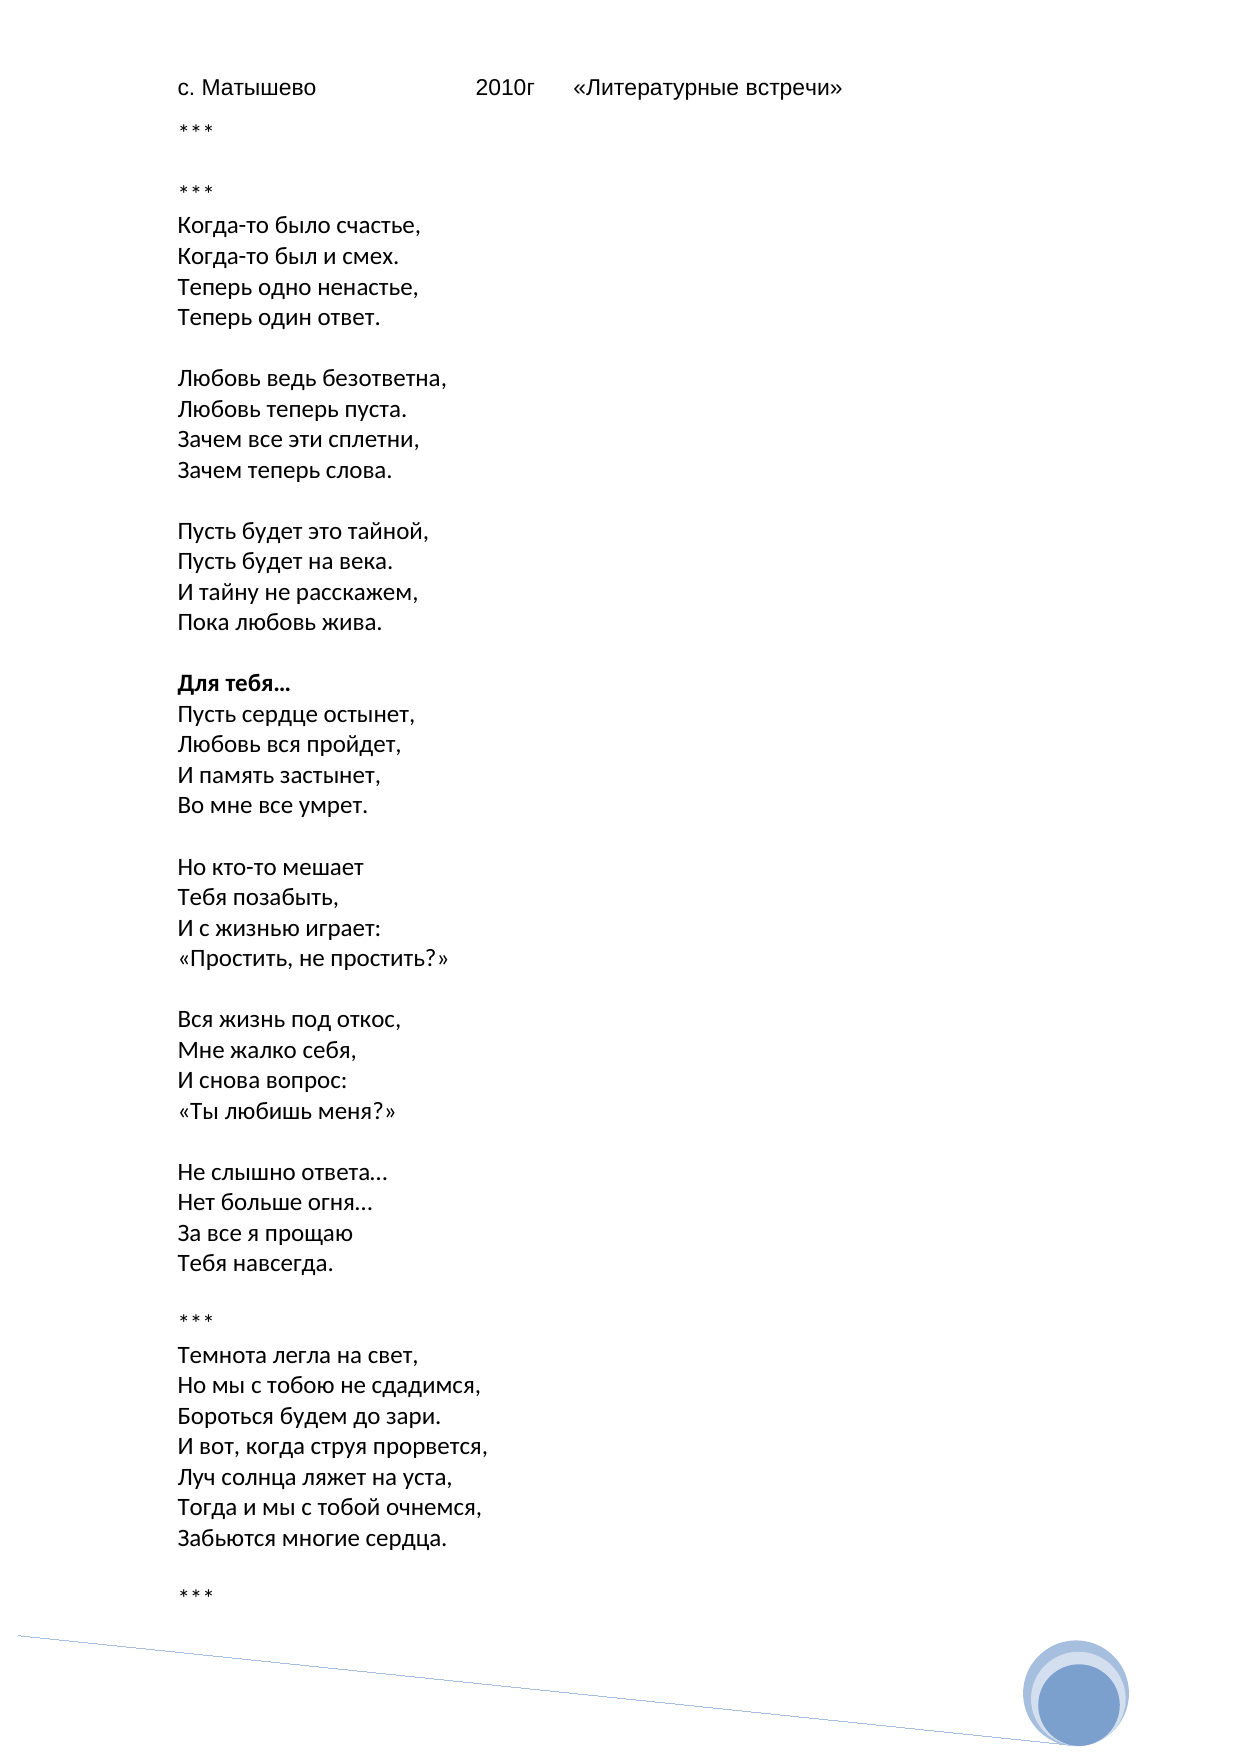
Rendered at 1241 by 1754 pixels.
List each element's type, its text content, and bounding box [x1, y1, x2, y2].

text *** [177, 1308, 1152, 1339]
text *** [177, 179, 1152, 210]
text Мне жалко себя, [177, 1034, 1152, 1064]
text «Ты любишь меня?» [177, 1095, 1152, 1125]
text И вот, когда струя прорвется, [177, 1431, 1152, 1461]
text И память застынет, [177, 759, 1152, 789]
text Когда-то был и смех. [177, 240, 1152, 271]
text *** [177, 1583, 1152, 1614]
text Не слышно ответа… [177, 1156, 1152, 1186]
text Любовь теперь пуста. [177, 393, 1152, 423]
text Для тебя… [177, 667, 1152, 698]
text Теперь один ответ. [177, 301, 1152, 332]
text Зачем теперь слова. [177, 454, 1152, 484]
text Любовь вся пройдет, [177, 728, 1152, 759]
text Во мне все умрет. [177, 789, 1152, 820]
text Забьются многие сердца. [177, 1522, 1152, 1553]
text Теперь одно ненастье, [177, 271, 1152, 301]
text Тебя навсегда. [177, 1247, 1152, 1278]
text И снова вопрос: [177, 1064, 1152, 1095]
text И с жизнью играет: [177, 912, 1152, 942]
text Пусть будет на века. [177, 545, 1152, 576]
text И тайну не расскажем, [177, 576, 1152, 606]
text «Простить, не простить?» [177, 942, 1152, 973]
text Тогда и мы с тобой очнемся, [177, 1492, 1152, 1522]
text Тебя позабыть, [177, 881, 1152, 912]
text Нет больше огня… [177, 1186, 1152, 1217]
text Пока любовь жива. [177, 606, 1152, 637]
text Вся жизнь под откос, [177, 1003, 1152, 1034]
text Пусть будет это тайной, [177, 515, 1152, 545]
text *** [177, 118, 1152, 149]
text Когда-то было счастье, [177, 210, 1152, 240]
text Пусть сердце остынет, [177, 698, 1152, 728]
text Зачем все эти сплетни, [177, 423, 1152, 454]
text Но мы с тобою не сдадимся, [177, 1369, 1152, 1400]
text Но кто-то мешает [177, 851, 1152, 881]
text Бороться будем до зари. [177, 1400, 1152, 1431]
text Луч солнца ляжет на уста, [177, 1461, 1152, 1492]
text Темнота легла на свет, [177, 1339, 1152, 1369]
text Любовь ведь безответна, [177, 362, 1152, 393]
text За все я прощаю [177, 1217, 1152, 1247]
